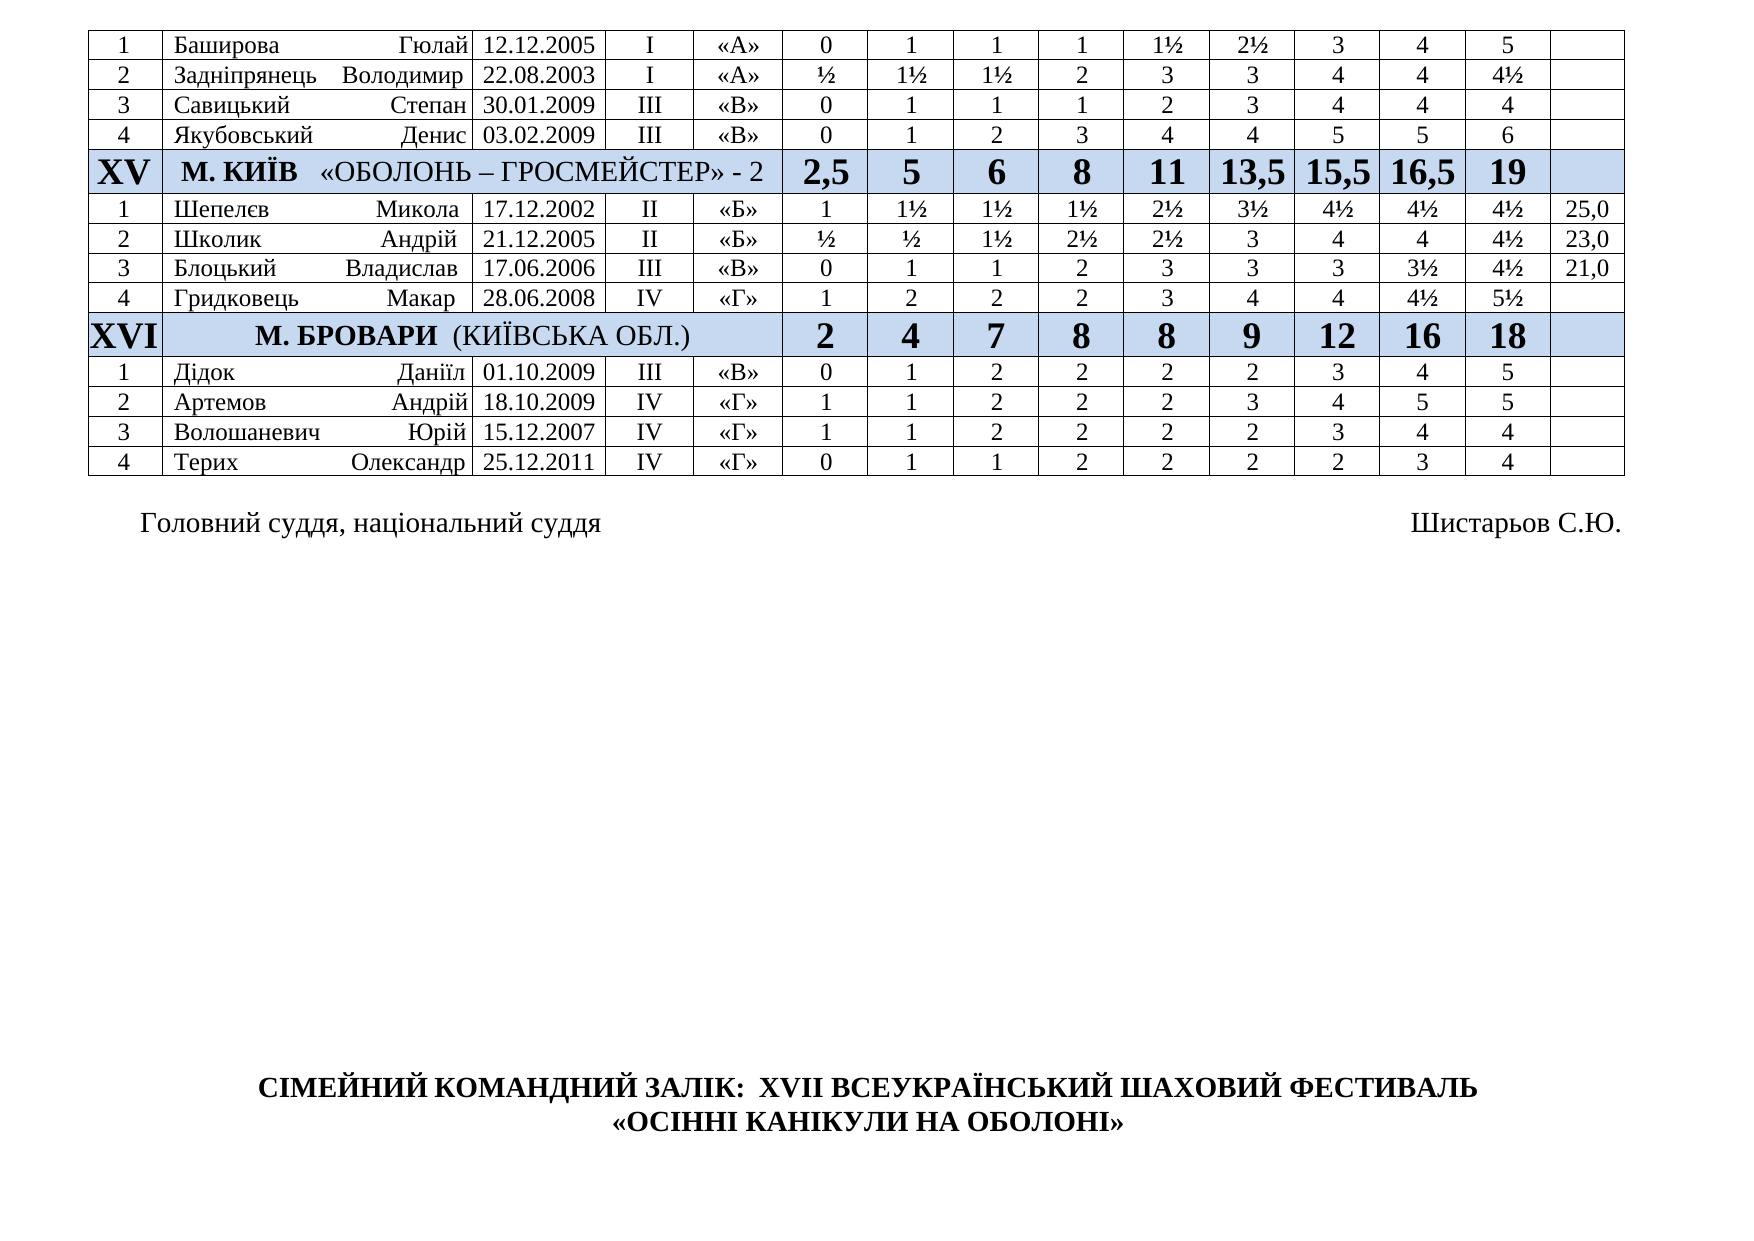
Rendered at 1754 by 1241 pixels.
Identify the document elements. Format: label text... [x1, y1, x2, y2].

table_cell 2 [783, 313, 867, 356]
table_cell Савицький Степан [163, 90, 472, 119]
table_cell 1 [868, 90, 953, 119]
table_cell 1½ [1124, 31, 1209, 59]
table_cell «В» [694, 254, 782, 282]
table_cell Терих Олександр [163, 447, 472, 475]
table_cell 2 [1039, 254, 1123, 282]
table_cell [1551, 417, 1624, 446]
table_cell 1 [868, 254, 953, 282]
table_cell 19 [1466, 150, 1550, 193]
table_cell 03.02.2009 [473, 120, 605, 149]
table_cell Дідок Даніїл [163, 357, 472, 386]
table_cell 4 [1466, 447, 1550, 475]
table_cell 1 [868, 447, 953, 475]
table_cell 4 [1380, 31, 1465, 59]
table_cell 23,0 [1551, 224, 1624, 252]
table_cell 2½ [1210, 31, 1294, 59]
table_cell [1551, 313, 1624, 356]
table_cell Гридковець Макар [163, 283, 472, 312]
table_cell 1 [783, 194, 867, 223]
table_cell Артемов Андрій [163, 387, 472, 416]
table_cell 2,5 [783, 150, 867, 193]
table_cell 3 [1295, 417, 1379, 446]
table_cell 5 [1380, 120, 1465, 149]
table_cell 17.12.2002 [473, 194, 605, 223]
table_cell 1 [868, 120, 953, 149]
table_cell 4 [89, 120, 162, 149]
table_cell 1½ [1039, 194, 1123, 223]
table_cell 3 [1210, 254, 1294, 282]
table_cell 28.06.2008 [473, 283, 605, 312]
table_cell 4 [1295, 387, 1379, 416]
table_cell 1 [1039, 31, 1123, 59]
table_cell 4 [1295, 60, 1379, 89]
table_cell 2 [1124, 447, 1209, 475]
table_cell 0 [783, 357, 867, 386]
table_cell 3 [1295, 357, 1379, 386]
table_cell 4 [1295, 283, 1379, 312]
table_cell 1 [868, 357, 953, 386]
table_cell I [606, 60, 693, 89]
table_cell М. БРОВАРИ (КИЇВСЬКА ОБЛ.) [163, 313, 782, 356]
table_cell 2 [954, 283, 1038, 312]
table_cell 12 [1295, 313, 1379, 356]
table_cell ½ [783, 60, 867, 89]
table_cell 30.01.2009 [473, 90, 605, 119]
table_cell 01.10.2009 [473, 357, 605, 386]
table_cell 2 [1039, 387, 1123, 416]
table_cell 1 [954, 254, 1038, 282]
text СІМЕЙНИЙ КОМАНДНИЙ ЗАЛІК: XVII ВСЕУКРАЇНСЬКИЙ ШАХОВИЙ ФЕСТИВАЛЬ [89, 1071, 1648, 1104]
table_cell 4 [1380, 357, 1465, 386]
table_cell 1 [954, 447, 1038, 475]
table_cell III [606, 254, 693, 282]
table_cell 2 [89, 60, 162, 89]
table_cell II [606, 224, 693, 252]
table_cell 4 [1466, 90, 1550, 119]
table_cell III [606, 357, 693, 386]
table_cell «A» [694, 60, 782, 89]
table_cell [1551, 357, 1624, 386]
table_cell 1 [868, 417, 953, 446]
table_cell 3 [89, 417, 162, 446]
table_cell 4 [89, 283, 162, 312]
table_cell 2 [89, 387, 162, 416]
table_cell [1551, 150, 1624, 193]
table_cell 3 [1124, 60, 1209, 89]
table_cell 2 [868, 283, 953, 312]
table_cell 5 [1466, 31, 1550, 59]
table_cell «Г» [694, 417, 782, 446]
table_cell 1½ [954, 194, 1038, 223]
table_cell «Г» [694, 283, 782, 312]
table_cell I [606, 31, 693, 59]
table_cell 2½ [1124, 194, 1209, 223]
table_cell 1 [783, 283, 867, 312]
table_cell 4 [1380, 90, 1465, 119]
table_cell 1 [954, 90, 1038, 119]
table_cell 5 [1380, 387, 1465, 416]
table_cell 12.12.2005 [473, 31, 605, 59]
table_cell 4½ [1466, 60, 1550, 89]
table_cell 1½ [868, 194, 953, 223]
table_cell 5½ [1466, 283, 1550, 312]
table_cell 3½ [1210, 194, 1294, 223]
table_cell 2 [954, 417, 1038, 446]
table_cell 11 [1124, 150, 1209, 193]
table_cell 15.12.2007 [473, 417, 605, 446]
table_cell 1½ [954, 224, 1038, 252]
table_cell «В» [694, 120, 782, 149]
table_cell 2½ [1124, 224, 1209, 252]
table_cell 3 [89, 254, 162, 282]
table_cell 21,0 [1551, 254, 1624, 282]
table_cell 4½ [1380, 283, 1465, 312]
table_cell 3 [1210, 90, 1294, 119]
table_cell 2 [1210, 447, 1294, 475]
table_cell 2 [954, 120, 1038, 149]
table_cell [1551, 120, 1624, 149]
table_cell 0 [783, 90, 867, 119]
table_cell 4 [89, 447, 162, 475]
table_cell 1 [783, 387, 867, 416]
table_cell Школик Андрій [163, 224, 472, 252]
table_cell 1 [783, 417, 867, 446]
table_cell 2 [1124, 90, 1209, 119]
table_cell 4 [1466, 417, 1550, 446]
table_cell 2 [1124, 417, 1209, 446]
table_cell 9 [1210, 313, 1294, 356]
table_cell 13,5 [1210, 150, 1294, 193]
table_cell 1 [868, 31, 953, 59]
table_cell II [606, 194, 693, 223]
table_cell 1 [868, 387, 953, 416]
table_cell [1551, 60, 1624, 89]
table_cell 1 [89, 357, 162, 386]
table_cell 6 [954, 150, 1038, 193]
table_cell 4 [1380, 417, 1465, 446]
table_cell Волошаневич Юрій [163, 417, 472, 446]
table_cell 8 [1124, 313, 1209, 356]
table_cell IV [606, 387, 693, 416]
table_cell 21.12.2005 [473, 224, 605, 252]
table_cell 1 [954, 31, 1038, 59]
text Головний суддя, національний суддя Шистарьов С.Ю. [89, 505, 1648, 539]
table_cell «Б» [694, 224, 782, 252]
table_cell 3 [1124, 283, 1209, 312]
table_cell 4 [868, 313, 953, 356]
table_cell 5 [868, 150, 953, 193]
table_cell 1 [1039, 90, 1123, 119]
table_cell 4 [1210, 283, 1294, 312]
table_cell 0 [783, 447, 867, 475]
table_cell IV [606, 447, 693, 475]
table_cell 2 [89, 224, 162, 252]
table_cell Баширова Гюлай [163, 31, 472, 59]
table_cell 7 [954, 313, 1038, 356]
table_cell 3 [89, 90, 162, 119]
table_cell 4½ [1380, 194, 1465, 223]
table_cell 5 [1295, 120, 1379, 149]
table_cell 18 [1466, 313, 1550, 356]
table_cell Шепелєв Микола [163, 194, 472, 223]
table_cell 8 [1039, 313, 1123, 356]
table_cell 4 [1295, 90, 1379, 119]
table_cell 17.06.2006 [473, 254, 605, 282]
table_cell 25.12.2011 [473, 447, 605, 475]
table_cell «Г» [694, 447, 782, 475]
table_cell Блоцький Владислав [163, 254, 472, 282]
table_cell 4½ [1466, 254, 1550, 282]
table_cell «В» [694, 357, 782, 386]
table_cell «Б» [694, 194, 782, 223]
table_cell 2 [1210, 417, 1294, 446]
table_cell 2 [1039, 60, 1123, 89]
table_cell [1551, 387, 1624, 416]
table_cell XV [89, 150, 162, 193]
table_cell 2 [1295, 447, 1379, 475]
table_cell 6 [1466, 120, 1550, 149]
table_cell 2 [954, 357, 1038, 386]
table_cell 16,5 [1380, 150, 1465, 193]
table_cell 3 [1039, 120, 1123, 149]
table_cell 2 [1210, 357, 1294, 386]
table_cell 4½ [1466, 224, 1550, 252]
table_cell 3 [1210, 60, 1294, 89]
table_cell 22.08.2003 [473, 60, 605, 89]
table_cell ½ [783, 224, 867, 252]
table_cell 1 [89, 31, 162, 59]
table_cell 0 [783, 254, 867, 282]
table_cell 3 [1124, 254, 1209, 282]
table_cell 2½ [1039, 224, 1123, 252]
table_cell 4 [1124, 120, 1209, 149]
table_cell 1½ [954, 60, 1038, 89]
table_cell 2 [954, 387, 1038, 416]
table_cell 4 [1210, 120, 1294, 149]
table_cell Задніпрянець Володимир [163, 60, 472, 89]
table_cell 2 [1124, 387, 1209, 416]
table_cell 15,5 [1295, 150, 1379, 193]
table_cell 1½ [868, 60, 953, 89]
table_cell 4½ [1466, 194, 1550, 223]
table_cell III [606, 120, 693, 149]
table_cell 3 [1210, 224, 1294, 252]
table_cell 3½ [1380, 254, 1465, 282]
table_cell 4 [1295, 224, 1379, 252]
table_cell 4 [1380, 60, 1465, 89]
table_cell 0 [783, 31, 867, 59]
table_cell [1551, 90, 1624, 119]
table_cell 16 [1380, 313, 1465, 356]
table_cell 8 [1039, 150, 1123, 193]
table_cell 2 [1039, 283, 1123, 312]
table_cell 3 [1380, 447, 1465, 475]
table_cell III [606, 90, 693, 119]
table_cell Якубовський Денис [163, 120, 472, 149]
table_cell 3 [1295, 31, 1379, 59]
table_cell «Г» [694, 387, 782, 416]
table_cell IV [606, 417, 693, 446]
table_cell «В» [694, 90, 782, 119]
table_cell М. КИЇВ «ОБОЛОНЬ – ГРОСМЕЙСТЕР» - 2 [163, 150, 782, 193]
table_cell 4 [1380, 224, 1465, 252]
table_cell [1551, 283, 1624, 312]
table_cell 2 [1039, 357, 1123, 386]
table_cell [1551, 447, 1624, 475]
text «ОСІННІ КАНІКУЛИ НА ОБОЛОНІ» [89, 1104, 1648, 1138]
table_cell 2 [1039, 417, 1123, 446]
table_cell 4½ [1295, 194, 1379, 223]
table_cell XVI [89, 313, 162, 356]
table_cell 2 [1124, 357, 1209, 386]
table_cell 18.10.2009 [473, 387, 605, 416]
table_cell 3 [1210, 387, 1294, 416]
table_cell 25,0 [1551, 194, 1624, 223]
table_cell 5 [1466, 387, 1550, 416]
table_cell 3 [1295, 254, 1379, 282]
table_cell 1 [89, 194, 162, 223]
table_cell 5 [1466, 357, 1550, 386]
table_cell «A» [694, 31, 782, 59]
table_cell 0 [783, 120, 867, 149]
table_cell IV [606, 283, 693, 312]
table_cell ½ [868, 224, 953, 252]
table_cell 2 [1039, 447, 1123, 475]
table_cell [1551, 31, 1624, 59]
